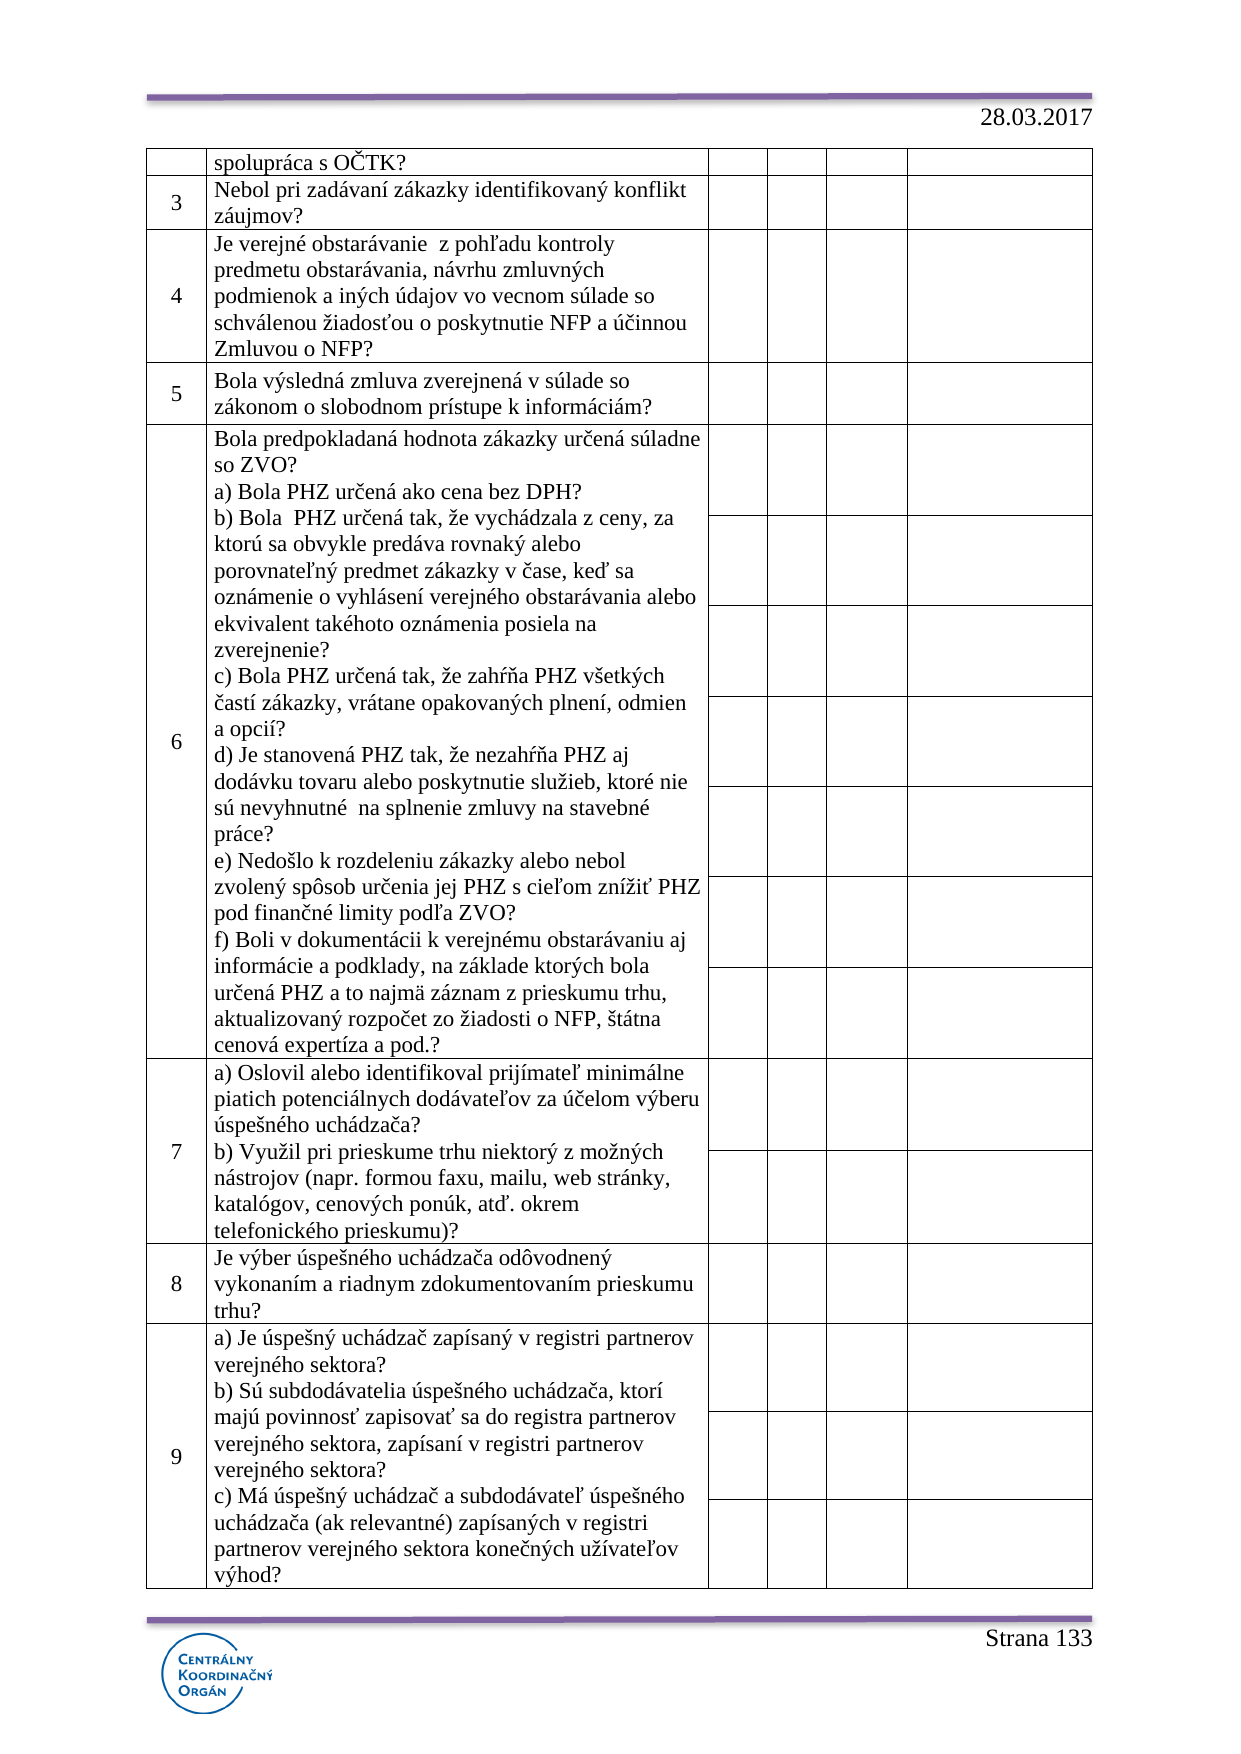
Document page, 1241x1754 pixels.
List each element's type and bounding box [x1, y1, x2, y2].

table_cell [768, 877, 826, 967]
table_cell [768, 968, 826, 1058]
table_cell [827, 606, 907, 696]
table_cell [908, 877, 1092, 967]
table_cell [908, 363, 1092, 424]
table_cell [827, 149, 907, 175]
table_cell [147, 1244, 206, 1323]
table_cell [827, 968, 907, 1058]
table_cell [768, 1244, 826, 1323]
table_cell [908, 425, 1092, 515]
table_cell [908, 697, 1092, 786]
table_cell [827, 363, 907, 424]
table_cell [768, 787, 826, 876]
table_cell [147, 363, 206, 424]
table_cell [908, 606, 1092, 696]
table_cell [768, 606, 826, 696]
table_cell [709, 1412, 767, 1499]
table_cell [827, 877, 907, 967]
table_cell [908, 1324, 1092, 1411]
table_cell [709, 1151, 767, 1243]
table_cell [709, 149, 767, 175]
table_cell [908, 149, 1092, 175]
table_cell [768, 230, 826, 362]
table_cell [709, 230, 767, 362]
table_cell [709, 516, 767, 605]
picture [159, 1631, 272, 1713]
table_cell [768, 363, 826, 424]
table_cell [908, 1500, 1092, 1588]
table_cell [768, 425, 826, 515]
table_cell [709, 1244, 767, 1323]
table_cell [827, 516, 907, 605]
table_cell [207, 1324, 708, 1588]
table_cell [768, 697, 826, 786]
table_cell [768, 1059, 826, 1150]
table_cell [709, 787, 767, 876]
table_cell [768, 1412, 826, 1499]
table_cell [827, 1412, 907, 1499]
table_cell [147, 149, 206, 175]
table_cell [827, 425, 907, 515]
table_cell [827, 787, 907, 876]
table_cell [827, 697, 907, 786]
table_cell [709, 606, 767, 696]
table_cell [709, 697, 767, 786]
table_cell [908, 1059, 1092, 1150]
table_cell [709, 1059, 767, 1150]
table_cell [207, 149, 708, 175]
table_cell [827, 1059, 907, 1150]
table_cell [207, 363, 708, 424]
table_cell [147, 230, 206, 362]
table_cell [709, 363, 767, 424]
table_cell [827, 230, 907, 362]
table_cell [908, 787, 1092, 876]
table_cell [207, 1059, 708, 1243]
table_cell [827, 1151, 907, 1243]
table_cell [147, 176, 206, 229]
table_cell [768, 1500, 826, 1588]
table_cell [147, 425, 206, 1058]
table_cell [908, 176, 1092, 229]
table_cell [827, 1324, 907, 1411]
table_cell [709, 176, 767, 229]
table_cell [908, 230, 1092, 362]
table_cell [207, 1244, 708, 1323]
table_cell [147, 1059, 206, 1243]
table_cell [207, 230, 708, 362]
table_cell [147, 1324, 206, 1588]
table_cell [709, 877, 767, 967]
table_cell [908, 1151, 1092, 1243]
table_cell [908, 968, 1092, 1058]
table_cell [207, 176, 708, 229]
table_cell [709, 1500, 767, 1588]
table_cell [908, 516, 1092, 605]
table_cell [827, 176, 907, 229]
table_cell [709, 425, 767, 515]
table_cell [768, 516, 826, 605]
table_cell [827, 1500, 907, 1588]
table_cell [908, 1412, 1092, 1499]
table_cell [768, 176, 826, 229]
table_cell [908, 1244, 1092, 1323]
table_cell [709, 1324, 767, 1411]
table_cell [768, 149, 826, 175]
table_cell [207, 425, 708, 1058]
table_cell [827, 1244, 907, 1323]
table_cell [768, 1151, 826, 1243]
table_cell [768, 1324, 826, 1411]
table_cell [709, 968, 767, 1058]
